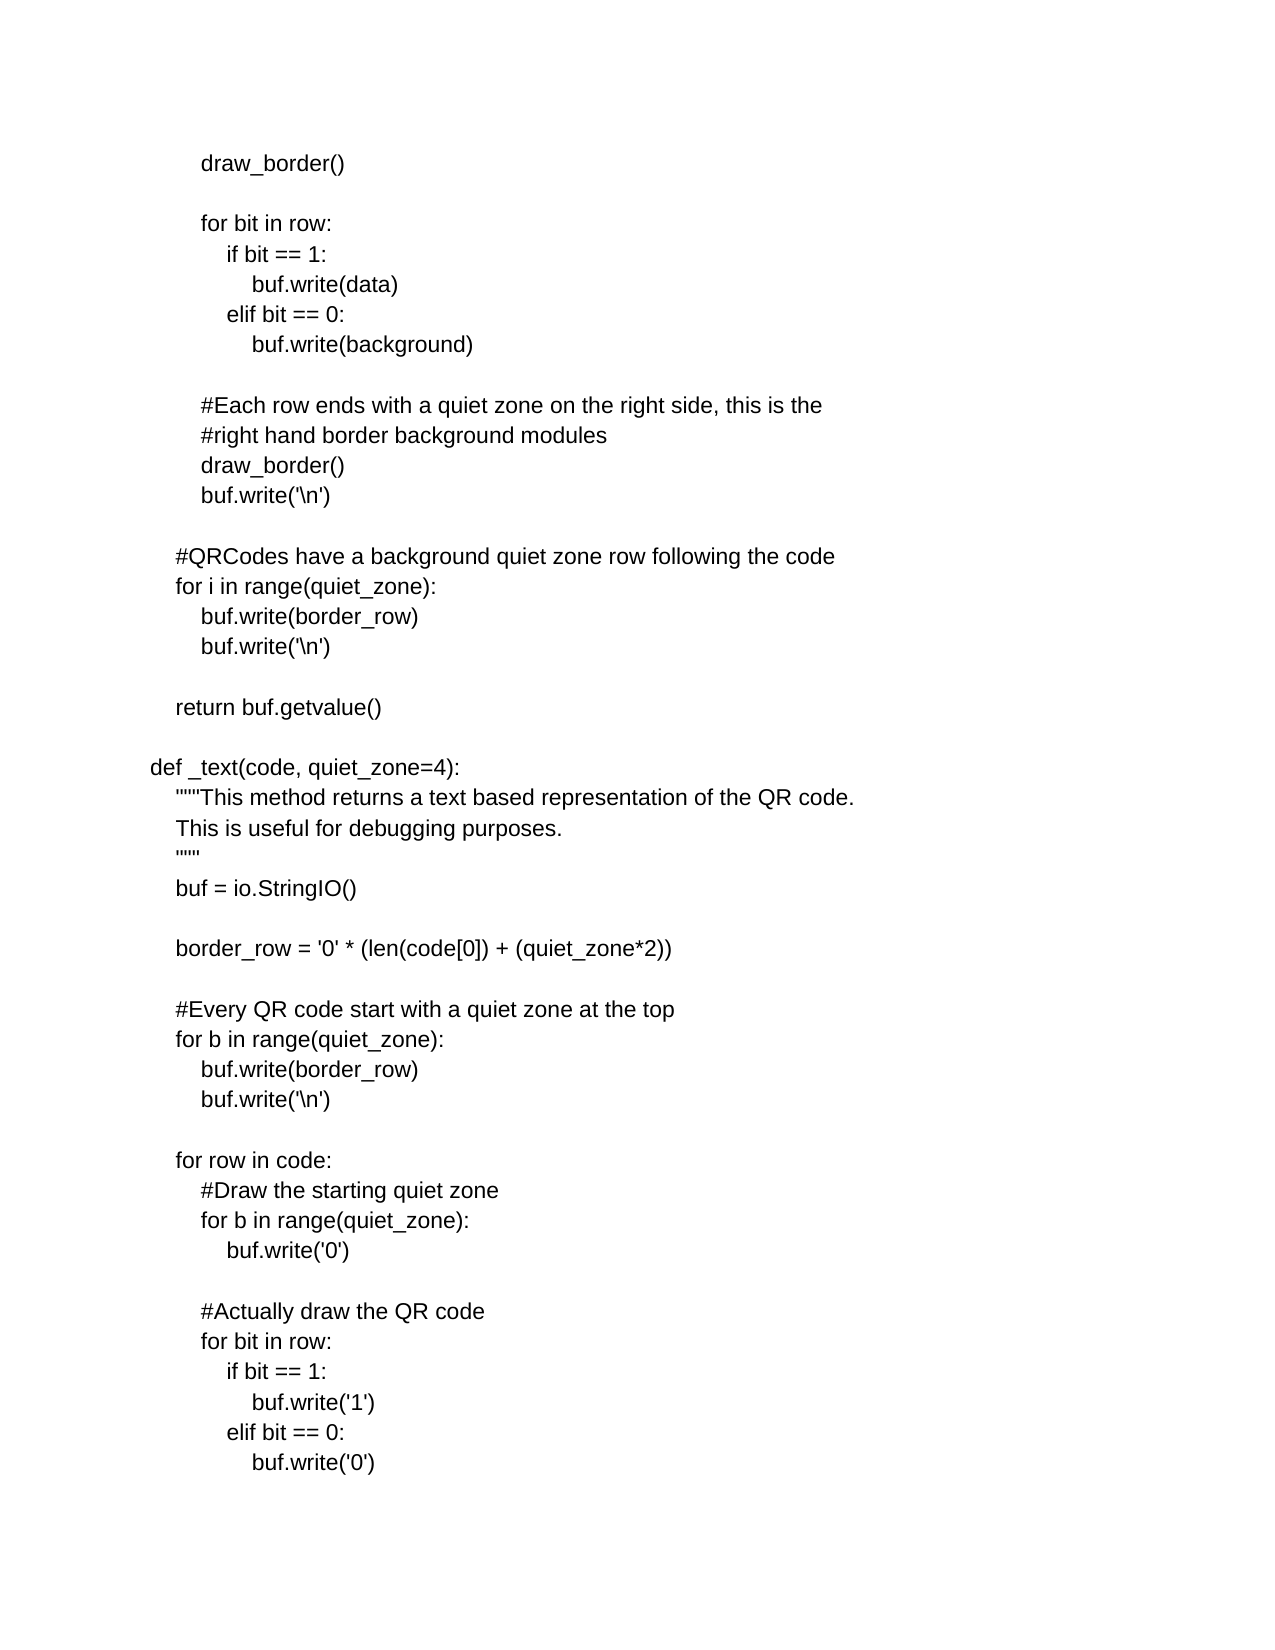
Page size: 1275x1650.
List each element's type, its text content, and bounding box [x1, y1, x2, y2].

text for b in range(quiet_zone): [150, 1207, 1125, 1234]
text if bit == 1: [150, 1358, 1125, 1385]
text This is useful for debugging purposes. [150, 814, 1125, 841]
text """This method returns a text based representation of the QR code. [150, 784, 1125, 811]
text #Actually draw the QR code [150, 1298, 1125, 1324]
text for row in code: [150, 1147, 1125, 1173]
text buf = io.StringIO() [150, 875, 1125, 901]
text buf.write('\n') [150, 1086, 1125, 1113]
text buf.write(data) [150, 271, 1125, 297]
text return buf.getvalue() [150, 694, 1125, 720]
text elif bit == 0: [150, 301, 1125, 327]
text if bit == 1: [150, 241, 1125, 267]
text buf.write(background) [150, 331, 1125, 358]
text buf.write('\n') [150, 633, 1125, 660]
text #Every QR code start with a quiet zone at the top [150, 996, 1125, 1022]
text buf.write(border_row) [150, 603, 1125, 629]
text #Draw the starting quiet zone [150, 1177, 1125, 1203]
text for b in range(quiet_zone): [150, 1026, 1125, 1052]
text buf.write('\n') [150, 482, 1125, 509]
text #QRCodes have a background quiet zone row following the code [150, 543, 1125, 569]
text """ [150, 845, 1125, 871]
text for i in range(quiet_zone): [150, 573, 1125, 599]
text buf.write(border_row) [150, 1056, 1125, 1083]
text elif bit == 0: [150, 1419, 1125, 1445]
text draw_border() [150, 150, 1125, 176]
text buf.write('0') [150, 1237, 1125, 1264]
text for bit in row: [150, 1328, 1125, 1354]
text draw_border() [150, 452, 1125, 478]
text #Each row ends with a quiet zone on the right side, this is the [150, 392, 1125, 418]
text #right hand border background modules [150, 422, 1125, 448]
text border_row = '0' * (len(code[0]) + (quiet_zone*2)) [150, 935, 1125, 962]
text for bit in row: [150, 210, 1125, 237]
text def _text(code, quiet_zone=4): [150, 754, 1125, 781]
text buf.write('1') [150, 1388, 1125, 1415]
text buf.write('0') [150, 1449, 1125, 1475]
